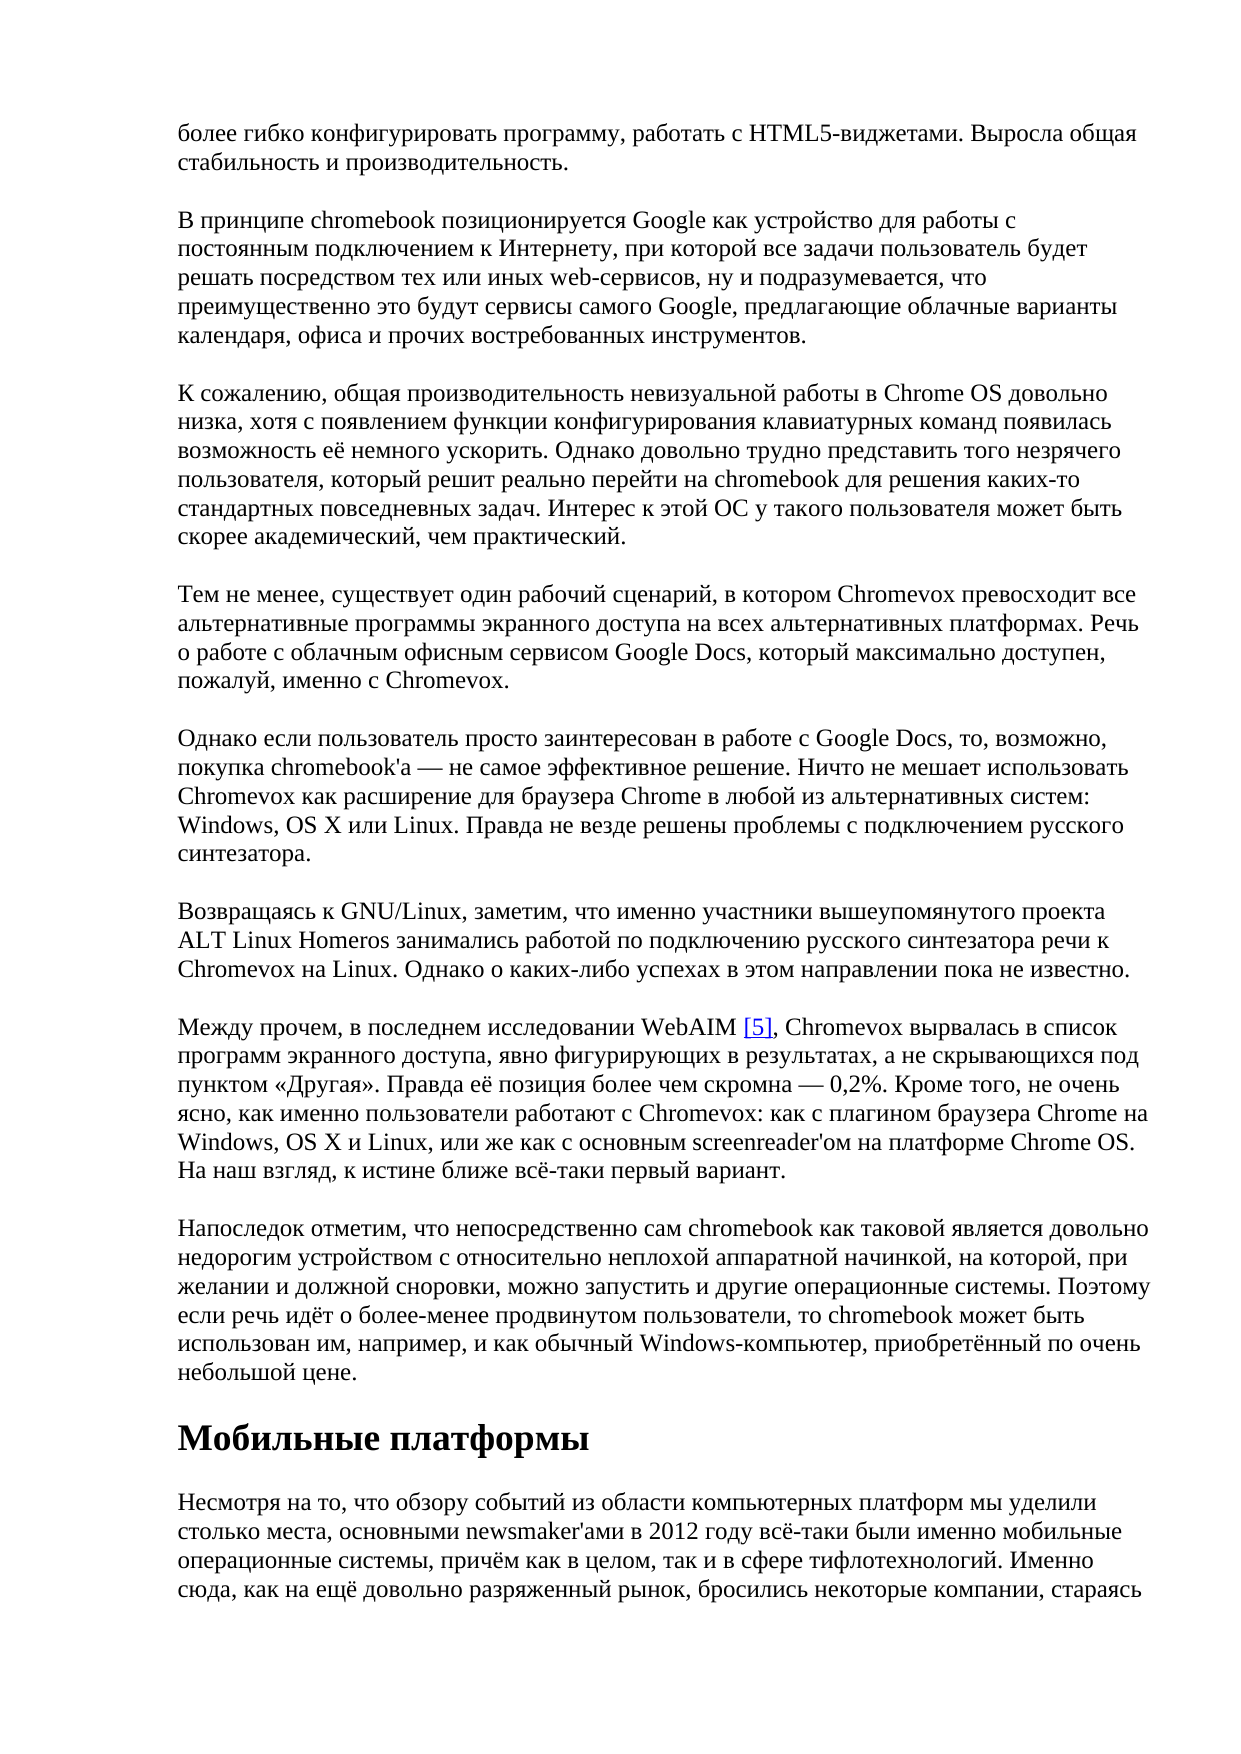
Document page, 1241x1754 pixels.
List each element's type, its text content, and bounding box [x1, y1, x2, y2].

text Однако если пользователь просто заинтересован в работе с Google Docs, то, возможно, покупка chromebook'а — не самое эффективное решение. Ничто не мешает использовать Chromevox как расширение для браузера Chrome в любой из альтернативных систем: Windows, OS X или Linux. Правда не везде решены проблемы с подключением русского синтезатора. [177, 723, 1152, 867]
text Между прочем, в последнем исследовании WebAIM [5], Chromevox вырвалась в список программ экранного доступа, явно фигурирующих в результатах, а не скрывающихся под пунктом «Другая». Правда её позиция более чем скромна — 0,2%. Кроме того, не очень ясно, как именно пользователи работают с Chromevox: как с плагином браузера Chrome на Windows, OS X и Linux, или же как с основным screenreader'ом на платформе Chrome OS. На наш взгляд, к истине ближе всё-таки первый вариант. [177, 1012, 1152, 1184]
text К сожалению, общая производительность невизуальной работы в Chrome OS довольно низка, хотя с появлением функции конфигурирования клавиатурных команд появилась возможность её немного ускорить. Однако довольно трудно представить того незрячего пользователя, который решит реально перейти на chromebook для решения каких-то стандартных повседневных задач. Интерес к этой ОС у такого пользователя может быть скорее академический, чем практический. [177, 378, 1152, 550]
text Мобильные платформы [177, 1415, 1152, 1458]
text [177, 1487, 1152, 1602]
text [177, 118, 1152, 176]
text В принципе chromebook позиционируется Google как устройство для работы с постоянным подключением к Интернету, при которой все задачи пользователь будет решать посредством тех или иных web-сервисов, ну и подразумевается, что преимущественно это будут сервисы самого Google, предлагающие облачные варианты календаря, офиса и прочих востребованных инструментов. [177, 205, 1152, 348]
text Возвращаясь к GNU/Linux, заметим, что именно участники вышеупомянутого проекта ALT Linux Homeros занимались работой по подключению русского синтезатора речи к Chromevox на Linux. Однако о каких-либо успехах в этом направлении пока не известно. [177, 896, 1152, 983]
text Напоследок отметим, что непосредственно сам chromebook как таковой является довольно недорогим устройством с относительно неплохой аппаратной начинкой, на которой, при желании и должной сноровки, можно запустить и другие операционные системы. Поэтому если речь идёт о более-менее продвинутом пользователи, то chromebook может быть использован им, например, и как обычный Windows-компьютер, приобретённый по очень небольшой цене. [177, 1213, 1152, 1386]
text Тем не менее, существует один рабочий сценарий, в котором Chromevox превосходит все альтернативные программы экранного доступа на всех альтернативных платформах. Речь о работе с облачным офисным сервисом Google Docs, который максимально доступен, пожалуй, именно с Chromevox. [177, 579, 1152, 694]
